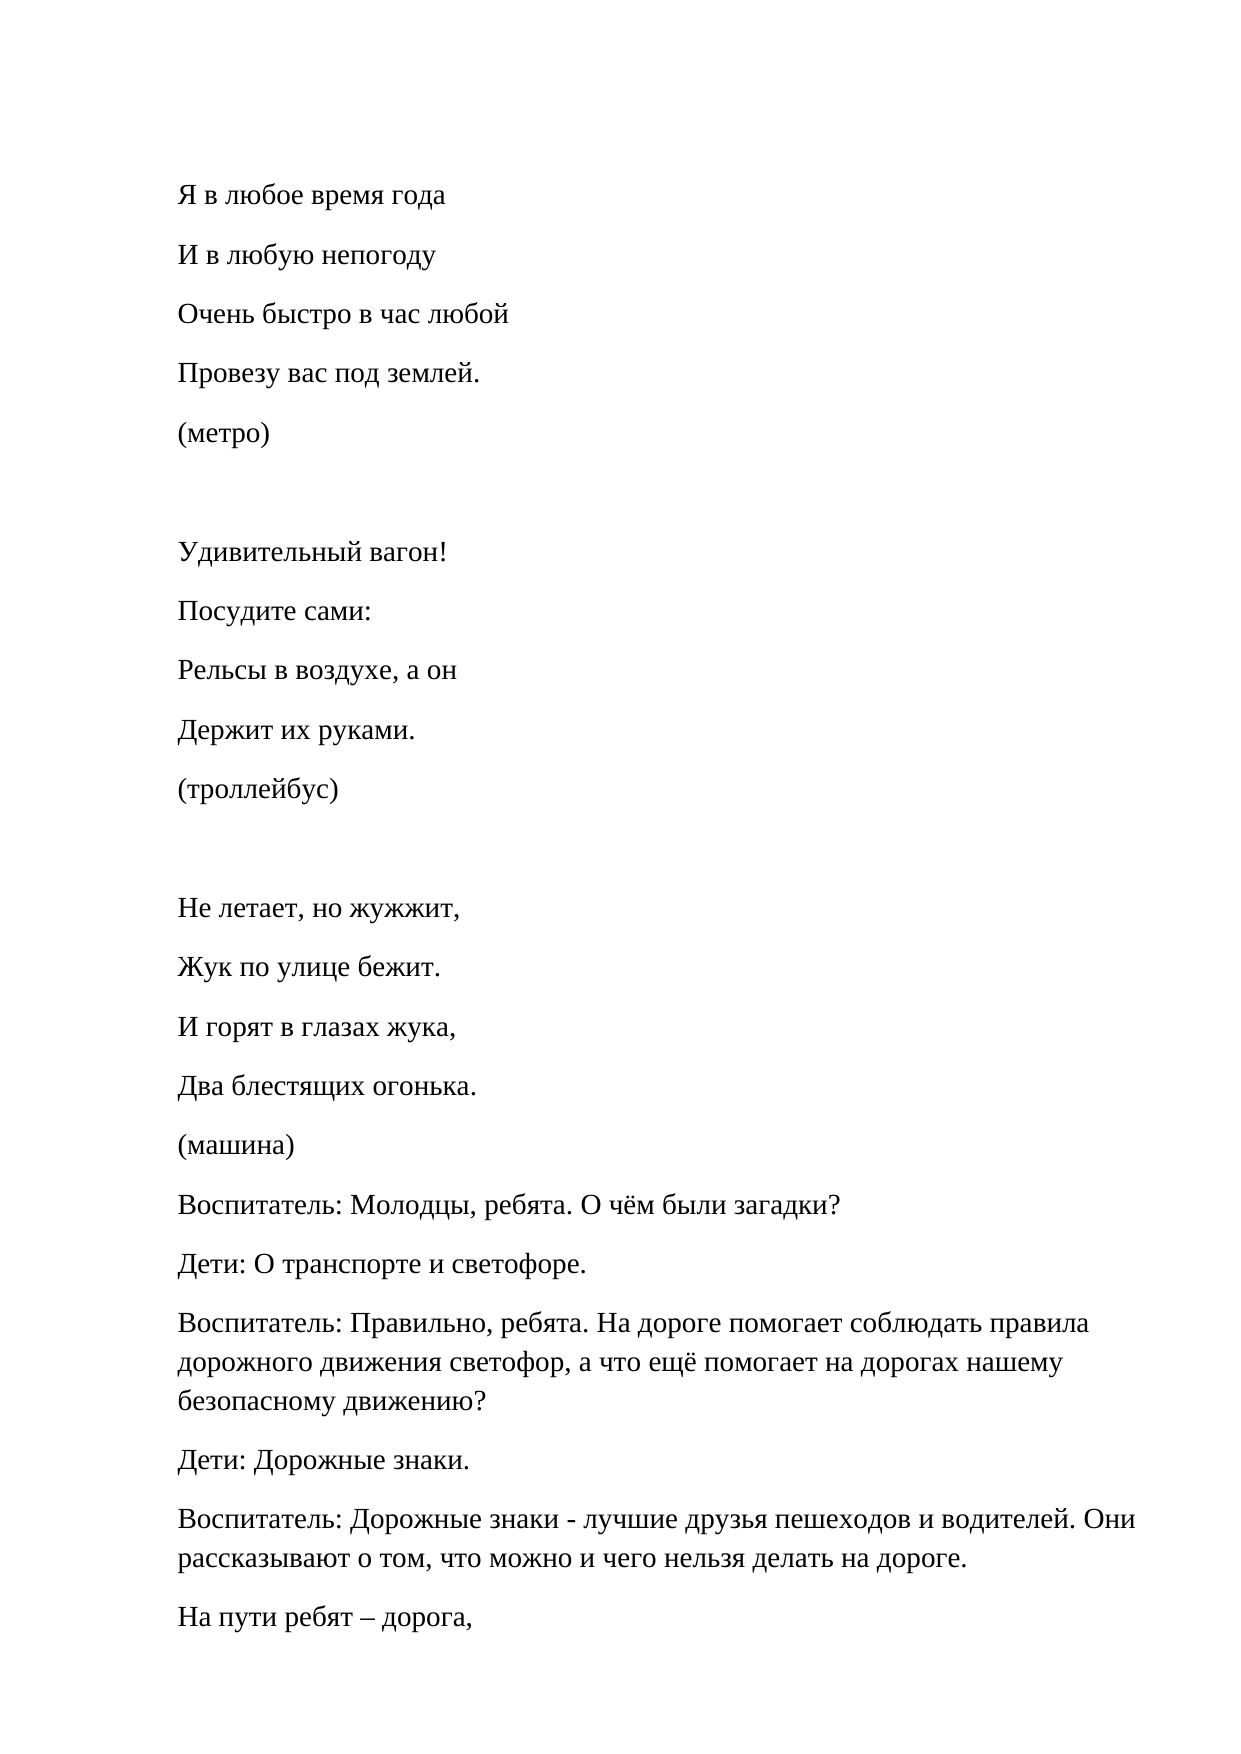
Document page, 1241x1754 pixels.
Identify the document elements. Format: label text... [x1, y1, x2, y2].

text (машина) [177, 1127, 1152, 1161]
text Провезу вас под землей. [177, 356, 1152, 389]
text (троллейбус) [177, 771, 1152, 805]
text На пути ребят – дорога, [177, 1599, 1152, 1633]
text Я в любое время года [177, 177, 1152, 211]
text Дети: О транспорте и светофоре. [177, 1246, 1152, 1280]
text Жук по улице бежит. [177, 949, 1152, 983]
text Дети: Дорожные знаки. [177, 1442, 1152, 1476]
text И горят в глазах жука, [177, 1009, 1152, 1042]
text И в любую непогоду [177, 237, 1152, 270]
text Удивительный вагон! [177, 534, 1152, 567]
text Не летает, но жужжит, [177, 890, 1152, 923]
text (метро) [177, 415, 1152, 448]
text Воспитатель: Молодцы, ребята. О чём были загадки? [177, 1187, 1152, 1220]
text Воспитатель: Дорожные знаки - лучшие друзья пешеходов и водителей. Они рассказывают о том, что можно и чего нельзя делать на дороге. [177, 1501, 1152, 1573]
text Рельсы в воздухе, а он [177, 652, 1152, 686]
text Очень быстро в час любой [177, 296, 1152, 330]
text Посудите сами: [177, 593, 1152, 627]
text Два блестящих огонька. [177, 1068, 1152, 1102]
text Держит их руками. [177, 712, 1152, 745]
text Воспитатель: Правильно, ребята. На дороге помогает соблюдать правила дорожного движения светофор, а что ещё помогает на дорогах нашему безопасному движению? [177, 1306, 1152, 1416]
